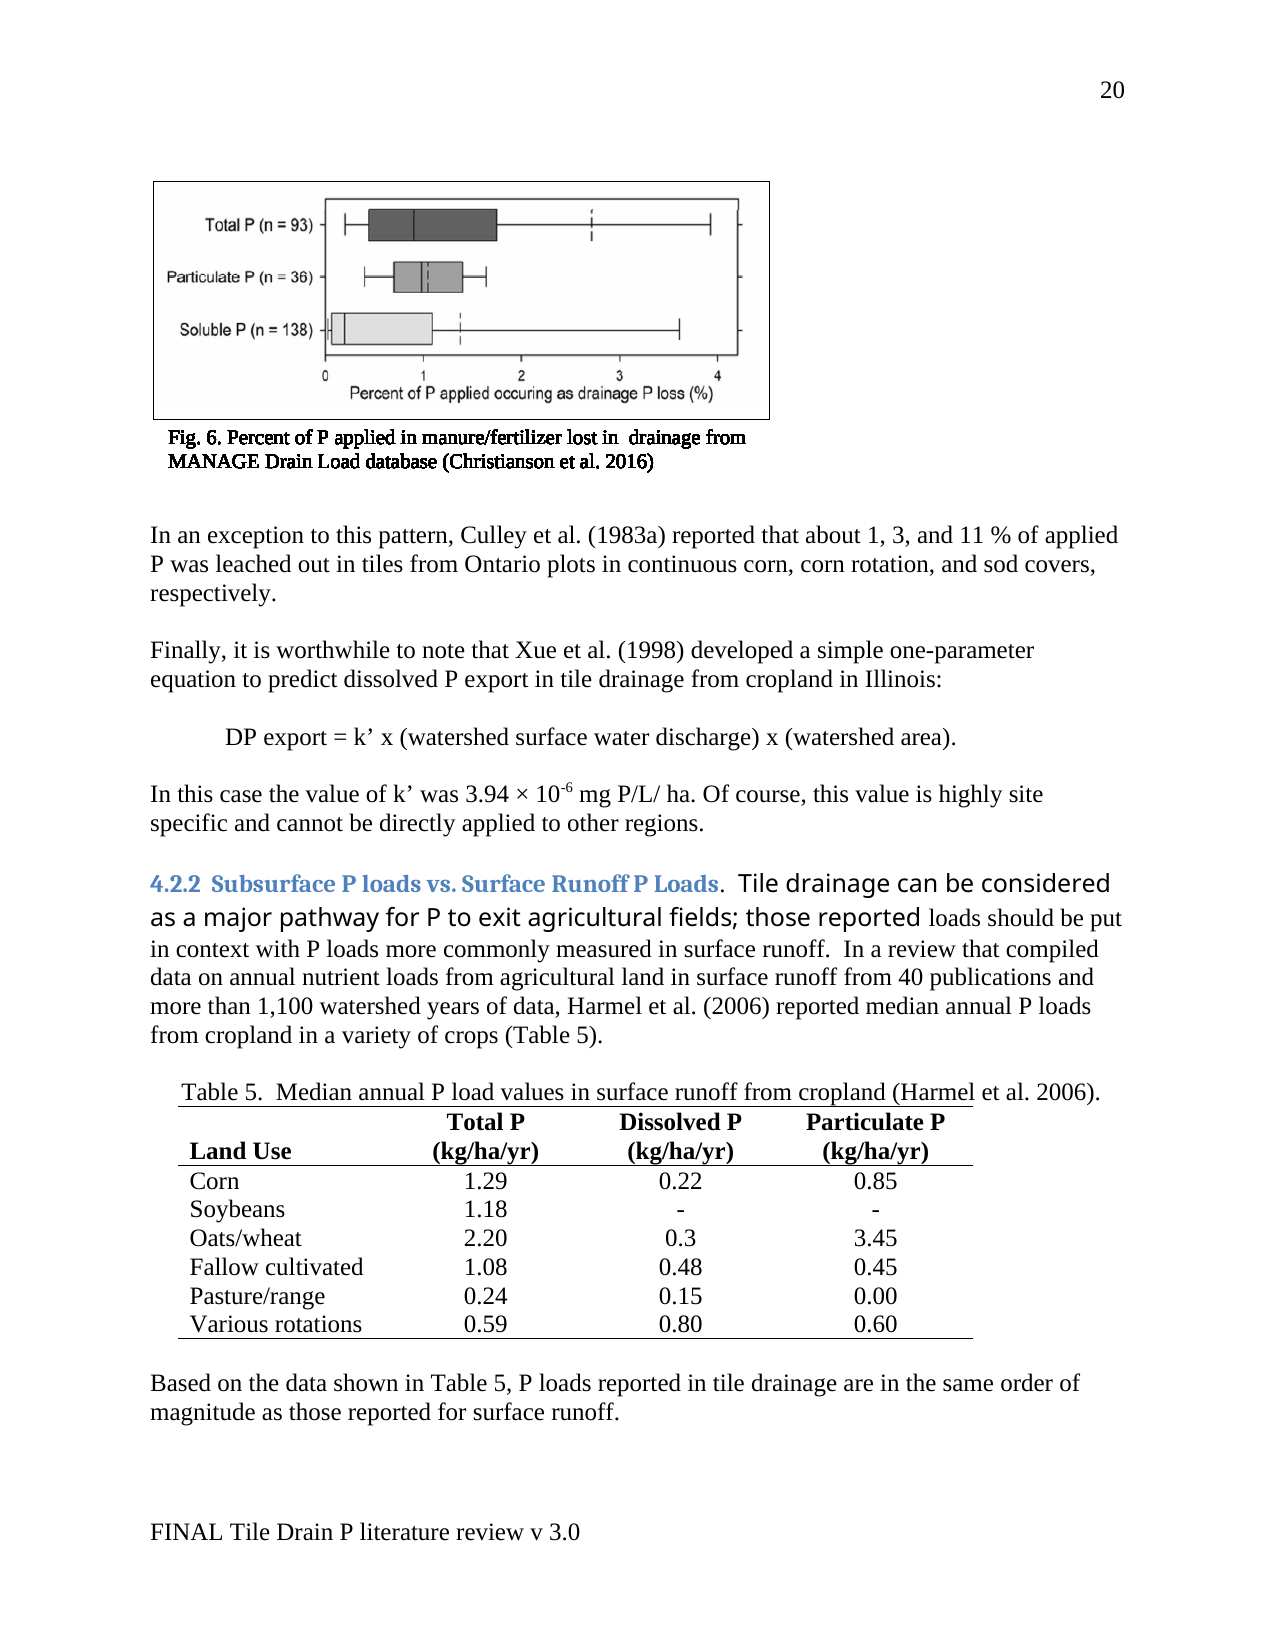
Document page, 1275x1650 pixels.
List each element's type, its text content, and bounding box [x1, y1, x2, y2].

table_cell 0.60 [778, 1310, 973, 1338]
table_cell 0.15 [583, 1281, 778, 1309]
table_header Particulate P (kg/ha/yr) [778, 1107, 973, 1165]
table_cell Various rotations [178, 1310, 388, 1338]
table_cell 0.3 [583, 1223, 778, 1252]
table_cell - [778, 1195, 973, 1223]
table_cell 0.22 [583, 1166, 778, 1194]
text In an exception to this pattern, Culley et al. (1983a) reported that about 1, 3, and 11 % of applied P was leached out in tiles from Ontario plots in continuous corn, corn rotation, and sod covers, respectively. [150, 521, 1125, 607]
table_cell Pasture/range [178, 1281, 388, 1309]
text In this case the value of k’ was 3.94 × 10-6 mg P/L/ ha. Of course, this value is highly site specific and cannot be directly applied to other regions. [150, 779, 1125, 837]
table_cell 1.29 [388, 1166, 583, 1194]
table_cell Fallow cultivated [178, 1252, 388, 1281]
text 4.2.2 Subsurface P loads vs. Surface Runoff P Loads. Tile drainage can be considered as a major pathway for P to exit agricultural fields; those reported loads should be put in context with P loads more commonly measured in surface runoff. In a review that compiled data on annual nutrient loads from agricultural land in surface runoff from 40 publications and more than 1,100 watershed years of data, Harmel et al. (2006) reported median annual P loads from cropland in a variety of crops (Table 5). [150, 866, 1125, 1049]
table_cell 2.20 [388, 1223, 583, 1252]
table_header Total P (kg/ha/yr) [388, 1107, 583, 1165]
text Finally, it is worthwhile to note that Xue et al. (1998) developed a simple one-parameter equation to predict dissolved P export in tile drainage from cropland in Illinois: [150, 636, 1125, 693]
table_cell 1.18 [388, 1195, 583, 1223]
table_cell - [583, 1195, 778, 1223]
table_header Dissolved P (kg/ha/yr) [583, 1107, 778, 1165]
table_cell 0.85 [778, 1166, 973, 1194]
table_cell 0.59 [388, 1310, 583, 1338]
text Table 5. Median annual P load values in surface runoff from cropland (Harmel et al. 2006). [150, 1077, 1125, 1106]
table_cell 0.80 [583, 1310, 778, 1338]
table_cell 0.48 [583, 1252, 778, 1281]
table_cell Soybeans [178, 1195, 388, 1223]
table_cell Corn [178, 1166, 388, 1194]
table_cell 0.24 [388, 1281, 583, 1309]
text DP export = k’ x (watershed surface water discharge) x (watershed area). [150, 722, 1125, 751]
text Based on the data shown in Table 5, P loads reported in tile drainage are in the same order of magnitude as those reported for surface runoff. [150, 1368, 1125, 1426]
picture [154, 182, 769, 419]
table_cell 1.08 [388, 1252, 583, 1281]
table_header Land Use [178, 1107, 388, 1165]
table_cell Oats/wheat [178, 1223, 388, 1252]
table_cell 0.00 [778, 1281, 973, 1309]
table_cell 0.45 [778, 1252, 973, 1281]
table_cell 3.45 [778, 1223, 973, 1252]
